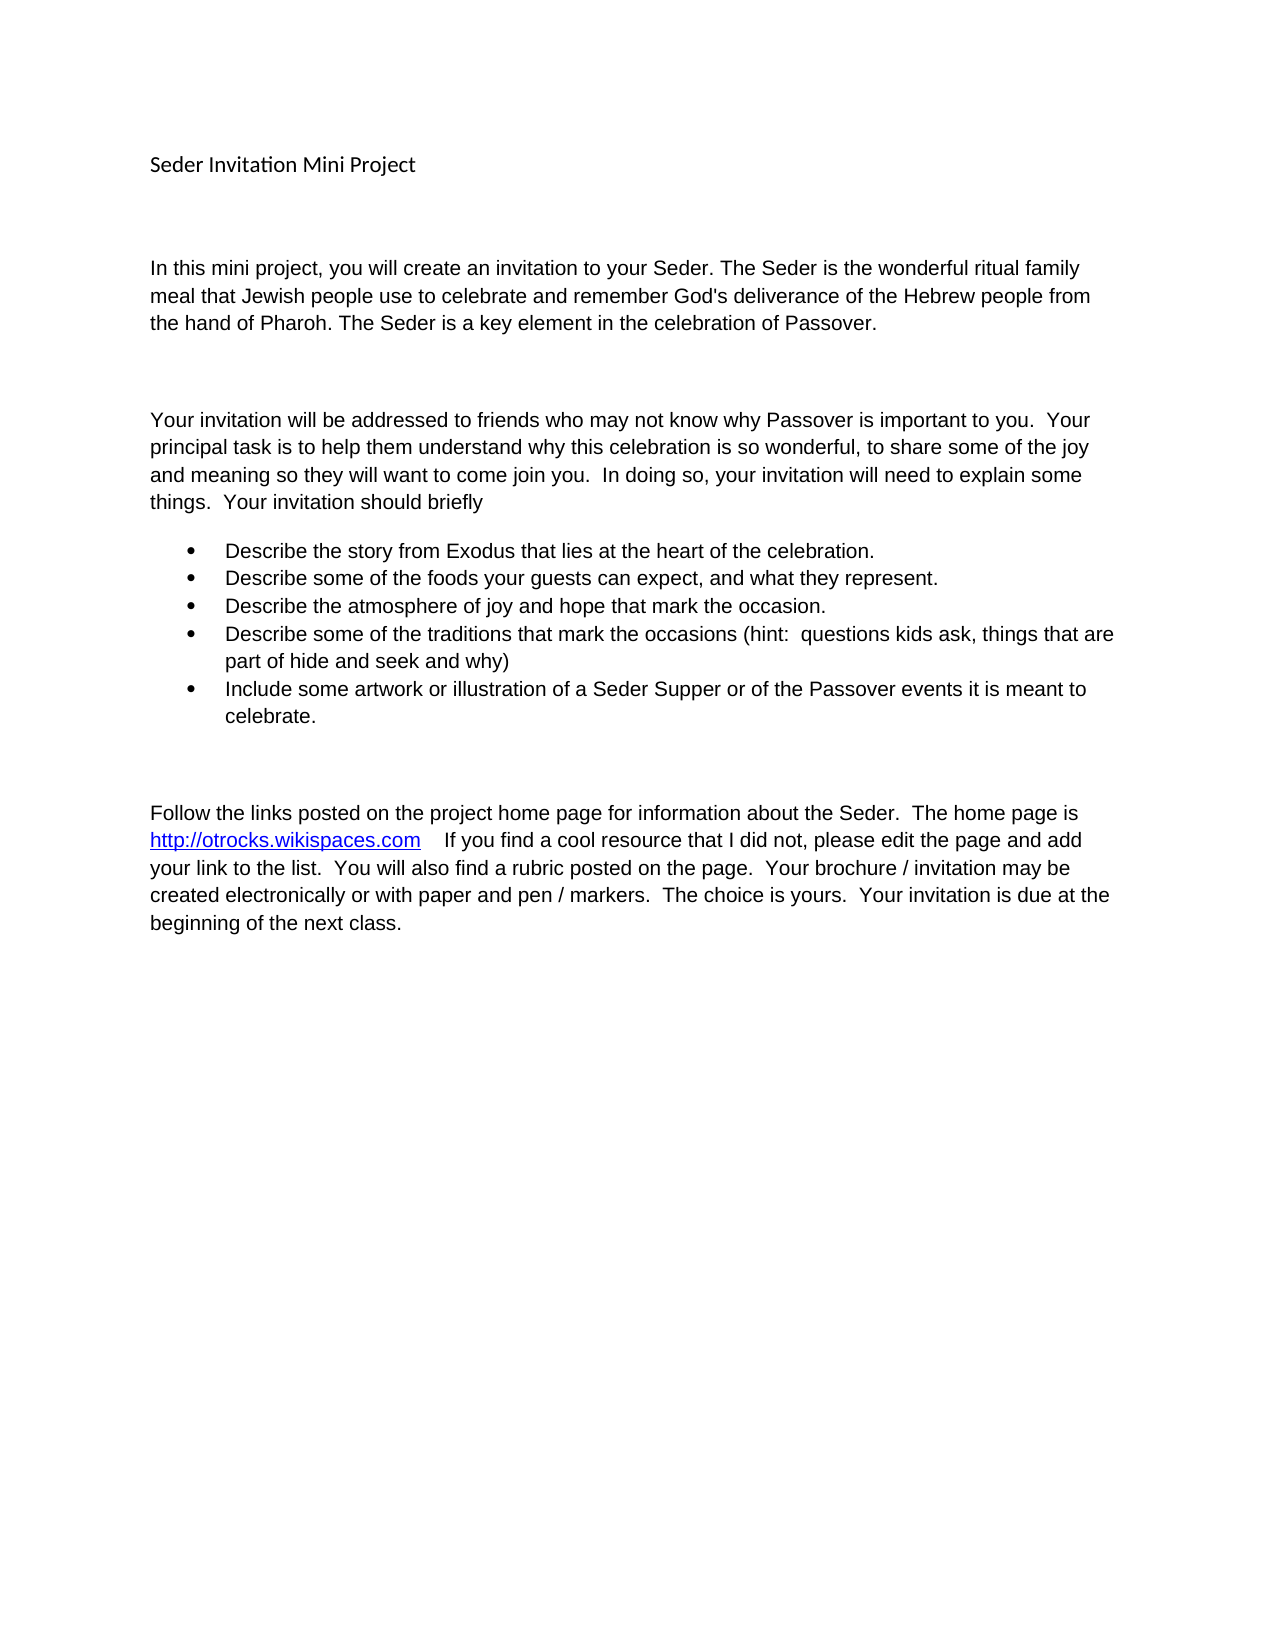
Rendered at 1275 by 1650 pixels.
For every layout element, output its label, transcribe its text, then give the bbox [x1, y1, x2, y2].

list Describe the atmosphere of joy and hope that mark the occasion. [187, 594, 1125, 618]
list Include some artwork or illustration of a Seder Supper or of the Passover events it is meant to celebrate. [187, 676, 1125, 728]
text Your invitation will be addressed to friends who may not know why Passover is important to you. Your principal task is to help them understand why this celebration is so wonderful, to share some of the joy and meaning so they will want to come join you. In doing so, your invitation will need to explain some things. Your invitation should briefly [150, 408, 1125, 514]
list Describe the story from Exodus that lies at the heart of the celebration. [187, 538, 1125, 563]
text Follow the links posted on the project home page for information about the Seder. The home page is http://otrocks.wikispaces.com If you find a cool resource that I did not, please edit the page and add your link to the list. You will also find a rubric posted on the page. Your brochure / invitation may be created electronically or with paper and pen / markers. The choice is yours. Your invitation is due at the beginning of the next class. [150, 801, 1125, 935]
text Seder Invitation Mini Project [150, 150, 1125, 178]
text In this mini project, you will create an invitation to your Seder. The Seder is the wonderful ritual family meal that Jewish people use to celebrate and remember God's deliverance of the Hebrew people from the hand of Pharoh. The Seder is a key element in the celebration of Passover. [150, 256, 1125, 335]
list Describe some of the foods your guests can expect, and what they represent. [187, 566, 1125, 590]
list Describe some of the traditions that mark the occasions (hint: questions kids ask, things that are part of hide and seek and why) [187, 621, 1125, 673]
